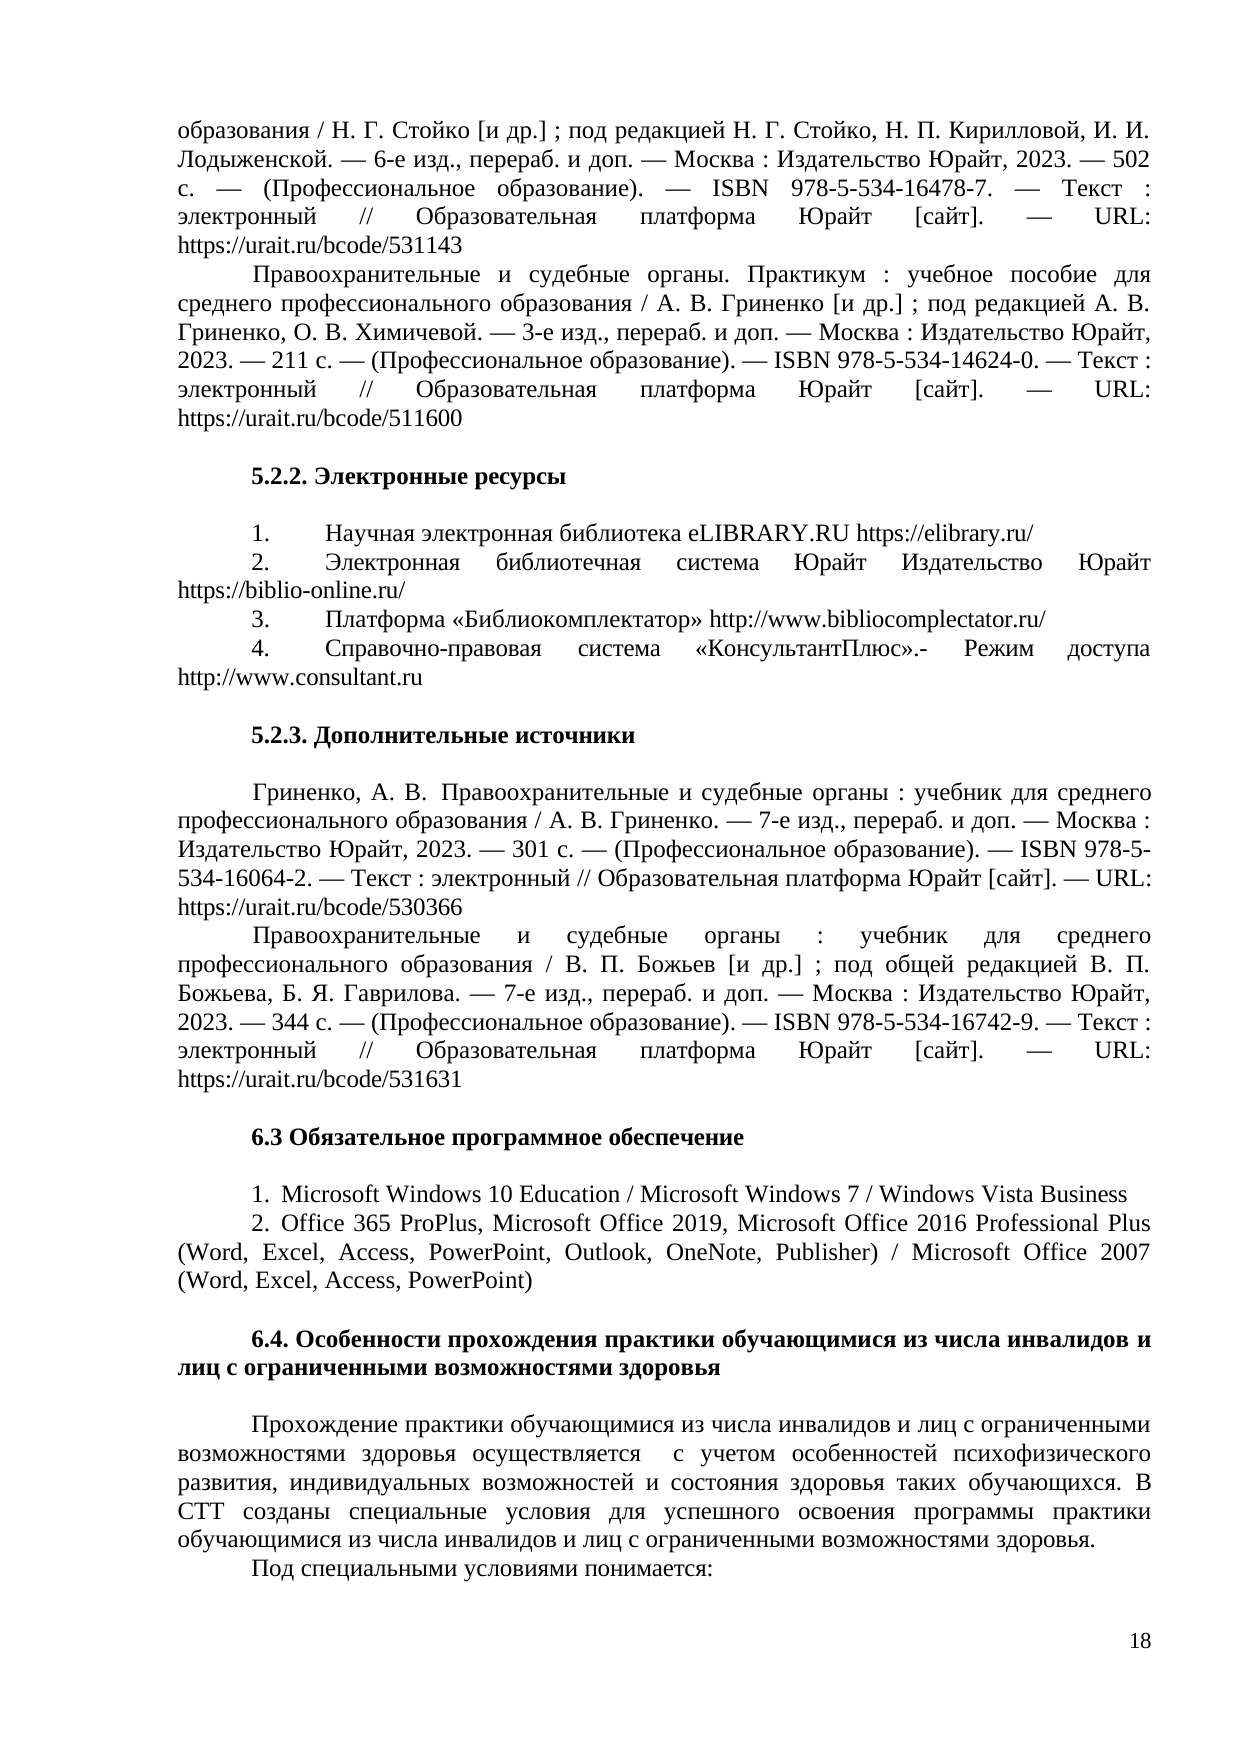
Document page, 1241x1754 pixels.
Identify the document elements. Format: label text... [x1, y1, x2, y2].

list Платформа «Библиокомплектатор» http://www.bibliocomplectator.ru/ [251, 604, 1211, 633]
text Правоохранительные и судебные органы. Практикум : учебное пособие для среднего профессионального образования / А. В. Гриненко [и др.] ; под редакцией А. В. Гриненко, О. В. Химичевой. — 3-е изд., перераб. и доп. — Москва : Издательство Юрайт, 2023. — 211 с. — (Профессиональное образование). — ISBN 978-5-534-14624-0. — Текст : электронный // Образовательная платформа Юрайт [сайт]. — URL: https://urait.ru/bcode/511600 [177, 259, 1152, 432]
text Под специальными условиями понимается: [251, 1553, 1211, 1582]
list Электронные ресурсы [251, 461, 1211, 489]
text 6.4. Особенности прохождения практики обучающимися из числа инвалидов и лиц с ограниченными возможностями здоровья [177, 1324, 1151, 1381]
text Гриненко, А. В. Правоохранительные и судебные органы : учебник для среднего профессионального образования / А. В. Гриненко. — 7-е изд., перераб. и доп. — Москва : Издательство Юрайт, 2023. — 301 с. — (Профессиональное образование). — ISBN 978-5- 534-16064-2. — Текст : электронный // Образовательная платформа Юрайт [сайт]. — URL: https://urait.ru/bcode/530366 [177, 777, 1152, 921]
text 6.3 Обязательное программное обеспечение [251, 1122, 1211, 1151]
list Дополнительные источники [251, 720, 1211, 748]
text Правоохранительные и судебные органы : учебник для среднего профессионального образования / В. П. Божьев [и др.] ; под общей редакцией В. П. Божьева, Б. Я. Гаврилова. — 7-е изд., перераб. и доп. — Москва : Издательство Юрайт, 2023. — 344 с. — (Профессиональное образование). — ISBN 978-5-534-16742-9. — Текст : электронный // Образовательная платформа Юрайт [сайт]. — URL: https://urait.ru/bcode/531631 [177, 921, 1152, 1093]
text Прохождение практики обучающимися из числа инвалидов и лиц с ограниченными возможностями здоровья осуществляется с учетом особенностей психофизического развития, индивидуальных возможностей и состояния здоровья таких обучающихся. В СТТ созданы специальные условия для успешного освоения программы практики обучающимися из числа инвалидов и лиц с ограниченными возможностями здоровья. [177, 1409, 1152, 1553]
text образования / Н. Г. Стойко [и др.] ; под редакцией Н. Г. Стойко, Н. П. Кирилловой, И. И. Лодыженской. — 6-е изд., перераб. и доп. — Москва : Издательство Юрайт, 2023. — 502 с. — (Профессиональное образование). — ISBN 978-5-534-16478-7. — Текст : электронный // Образовательная платформа Юрайт [сайт]. — URL: https://urait.ru/bcode/531143 [177, 115, 1152, 259]
list Электронная библиотечная система Юрайт Издательство Юрайт https://biblio-online.ru/ [177, 547, 1152, 604]
list Microsoft Windows 10 Education / Microsoft Windows 7 / Windows Vista Business [251, 1179, 1211, 1208]
list Office 365 ProPlus, Microsoft Office 2019, Microsoft Office 2016 Professional Plus (Word, Excel, Access, PowerPoint, Outlook, OneNote, Publisher) / Microsoft Office 2007 (Word, Excel, Access, PowerPoint) [177, 1208, 1152, 1294]
list Научная электронная библиотека eLIBRARY.RU https://elibrary.ru/ [251, 518, 1211, 547]
list Справочно-правовая система «КонсультантПлюс».- Режим доступа http://www.consultant.ru [177, 633, 1152, 690]
